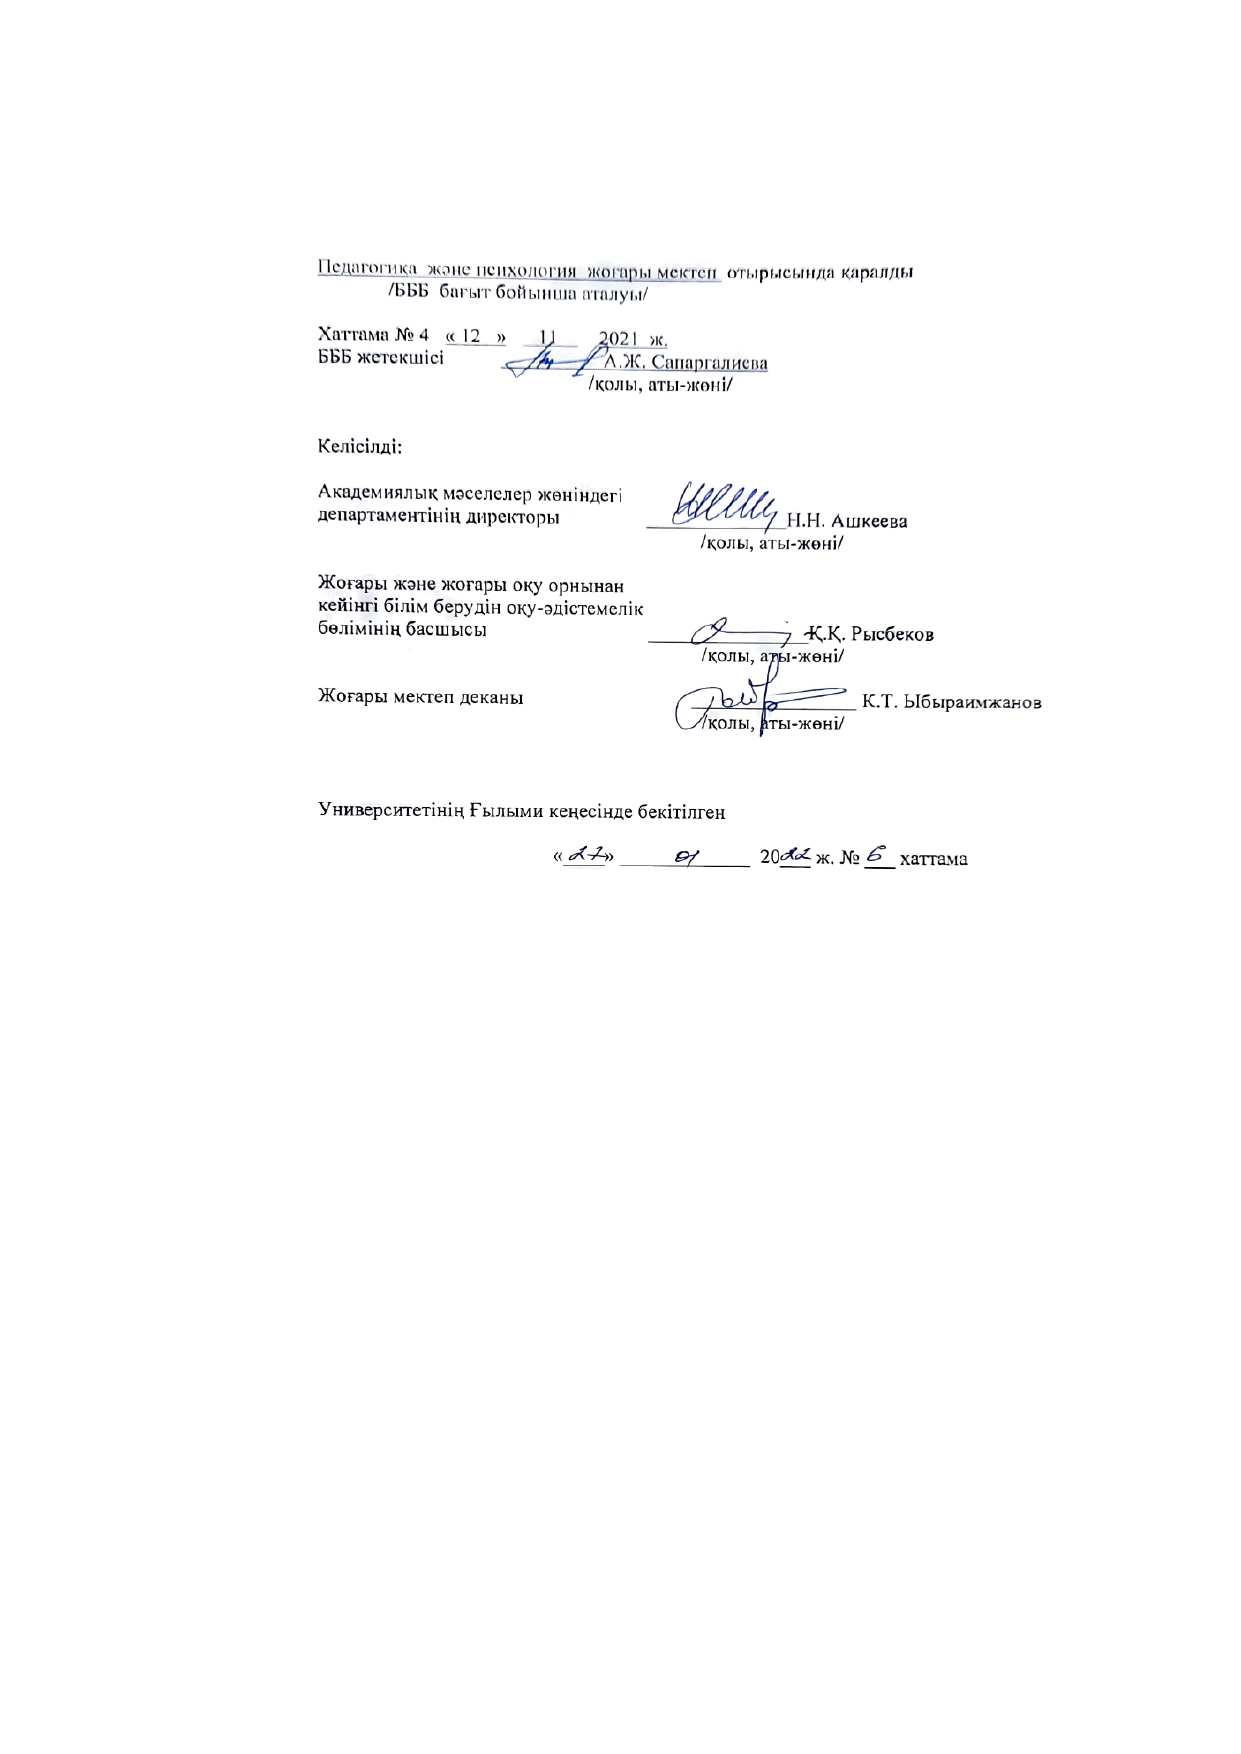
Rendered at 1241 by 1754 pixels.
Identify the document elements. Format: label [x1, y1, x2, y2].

picture [177, 118, 1200, 1522]
